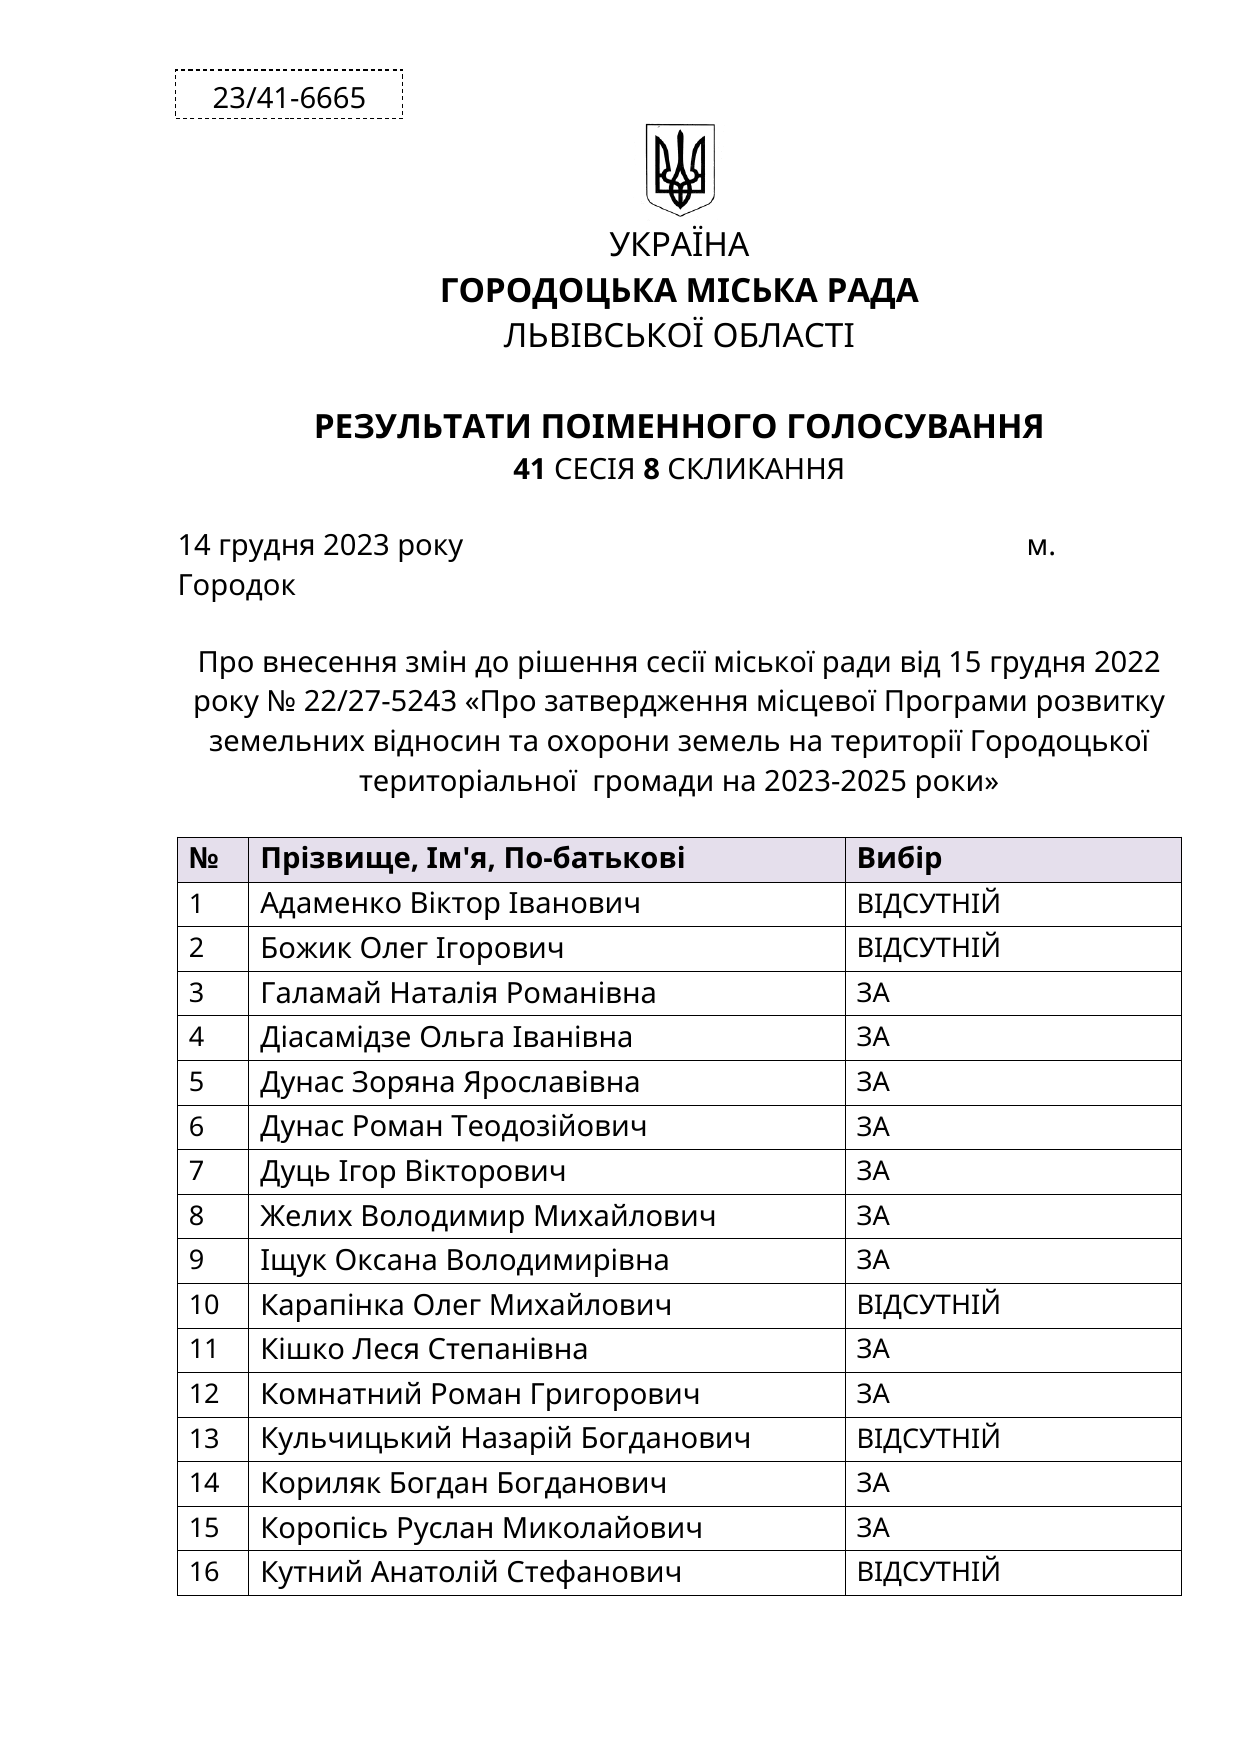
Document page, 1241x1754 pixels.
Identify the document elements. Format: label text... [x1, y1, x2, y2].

table_cell Кутний Анатолій Стефанович [249, 1551, 845, 1595]
table_cell ЗА [846, 1507, 1181, 1550]
table_cell Дунас Роман Теодозійович [249, 1106, 845, 1149]
text УКРАЇНА [177, 221, 1181, 266]
table_cell 8 [178, 1195, 248, 1238]
table_cell 14 [178, 1462, 248, 1506]
table_cell ВІДСУТНІЙ [846, 883, 1181, 926]
table_cell ЗА [846, 1061, 1181, 1104]
text ГОРОДОЦЬКА МІСЬКА РАДА [177, 266, 1181, 312]
text Про внесення змін до рішення сесії міської ради від 15 грудня 2022 року № 22/27-5243 «Про затвердження місцевої Програми розвитку земельних відносин та охорони земель на території Городоцької територіальної громади на 2023-2025 роки» [177, 641, 1181, 800]
table_cell Желих Володимир Михайлович [249, 1195, 845, 1238]
table_cell ЗА [846, 1016, 1181, 1060]
table_cell Діасамідзе Ольга Іванівна [249, 1016, 845, 1060]
text 41 СЕСІЯ 8 СКЛИКАННЯ [177, 448, 1181, 488]
table_cell 10 [178, 1284, 248, 1327]
picture [633, 118, 726, 221]
table_cell ВІДСУТНІЙ [846, 1551, 1181, 1595]
table_cell 6 [178, 1106, 248, 1149]
text ЛЬВІВСЬКОЇ ОБЛАСТІ [177, 312, 1181, 357]
table_cell Кульчицький Назарій Богданович [249, 1418, 845, 1461]
table_cell 1 [178, 883, 248, 926]
table_cell Коропісь Руслан Миколайович [249, 1507, 845, 1550]
table_cell ВІДСУТНІЙ [846, 927, 1181, 971]
table_cell 4 [178, 1016, 248, 1060]
table_cell Адаменко Віктор Іванович [249, 883, 845, 926]
table_cell 3 [178, 972, 248, 1015]
table_header № [178, 838, 248, 882]
table_cell Кориляк Богдан Богданович [249, 1462, 845, 1506]
table_cell 11 [178, 1329, 248, 1372]
table_cell 9 [178, 1239, 248, 1283]
text РЕЗУЛЬТАТИ ПОІМЕННОГО ГОЛОСУВАННЯ [177, 403, 1181, 448]
table_cell ЗА [846, 1239, 1181, 1283]
table_header Вибір [846, 838, 1181, 882]
table_cell ВІДСУТНІЙ [846, 1418, 1181, 1461]
table_cell ЗА [846, 972, 1181, 1015]
table_header Прізвище, Ім'я, По-батькові [249, 838, 845, 882]
table_cell Дуць Ігор Вікторович [249, 1150, 845, 1194]
table_cell ЗА [846, 1150, 1181, 1194]
text 14 грудня 2023 року м. Городок [177, 525, 1181, 604]
table_cell Дунас Зоряна Ярославівна [249, 1061, 845, 1104]
table_cell 16 [178, 1551, 248, 1595]
table_cell ЗА [846, 1106, 1181, 1149]
table_cell Карапінка Олег Михайлович [249, 1284, 845, 1327]
table_cell Божик Олег Ігорович [249, 927, 845, 971]
table_cell 15 [178, 1507, 248, 1550]
table_cell Кішко Леся Степанівна [249, 1329, 845, 1372]
table_cell ЗА [846, 1373, 1181, 1417]
table_cell ЗА [846, 1329, 1181, 1372]
table_cell 13 [178, 1418, 248, 1461]
table_cell 5 [178, 1061, 248, 1104]
table_cell Галамай Наталія Романівна [249, 972, 845, 1015]
table_cell Комнатний Роман Григорович [249, 1373, 845, 1417]
table_cell 12 [178, 1373, 248, 1417]
table_cell Іщук Оксана Володимирівна [249, 1239, 845, 1283]
table_cell 2 [178, 927, 248, 971]
table_cell ЗА [846, 1195, 1181, 1238]
table_cell 7 [178, 1150, 248, 1194]
table_cell ЗА [846, 1462, 1181, 1506]
table_cell ВІДСУТНІЙ [846, 1284, 1181, 1327]
